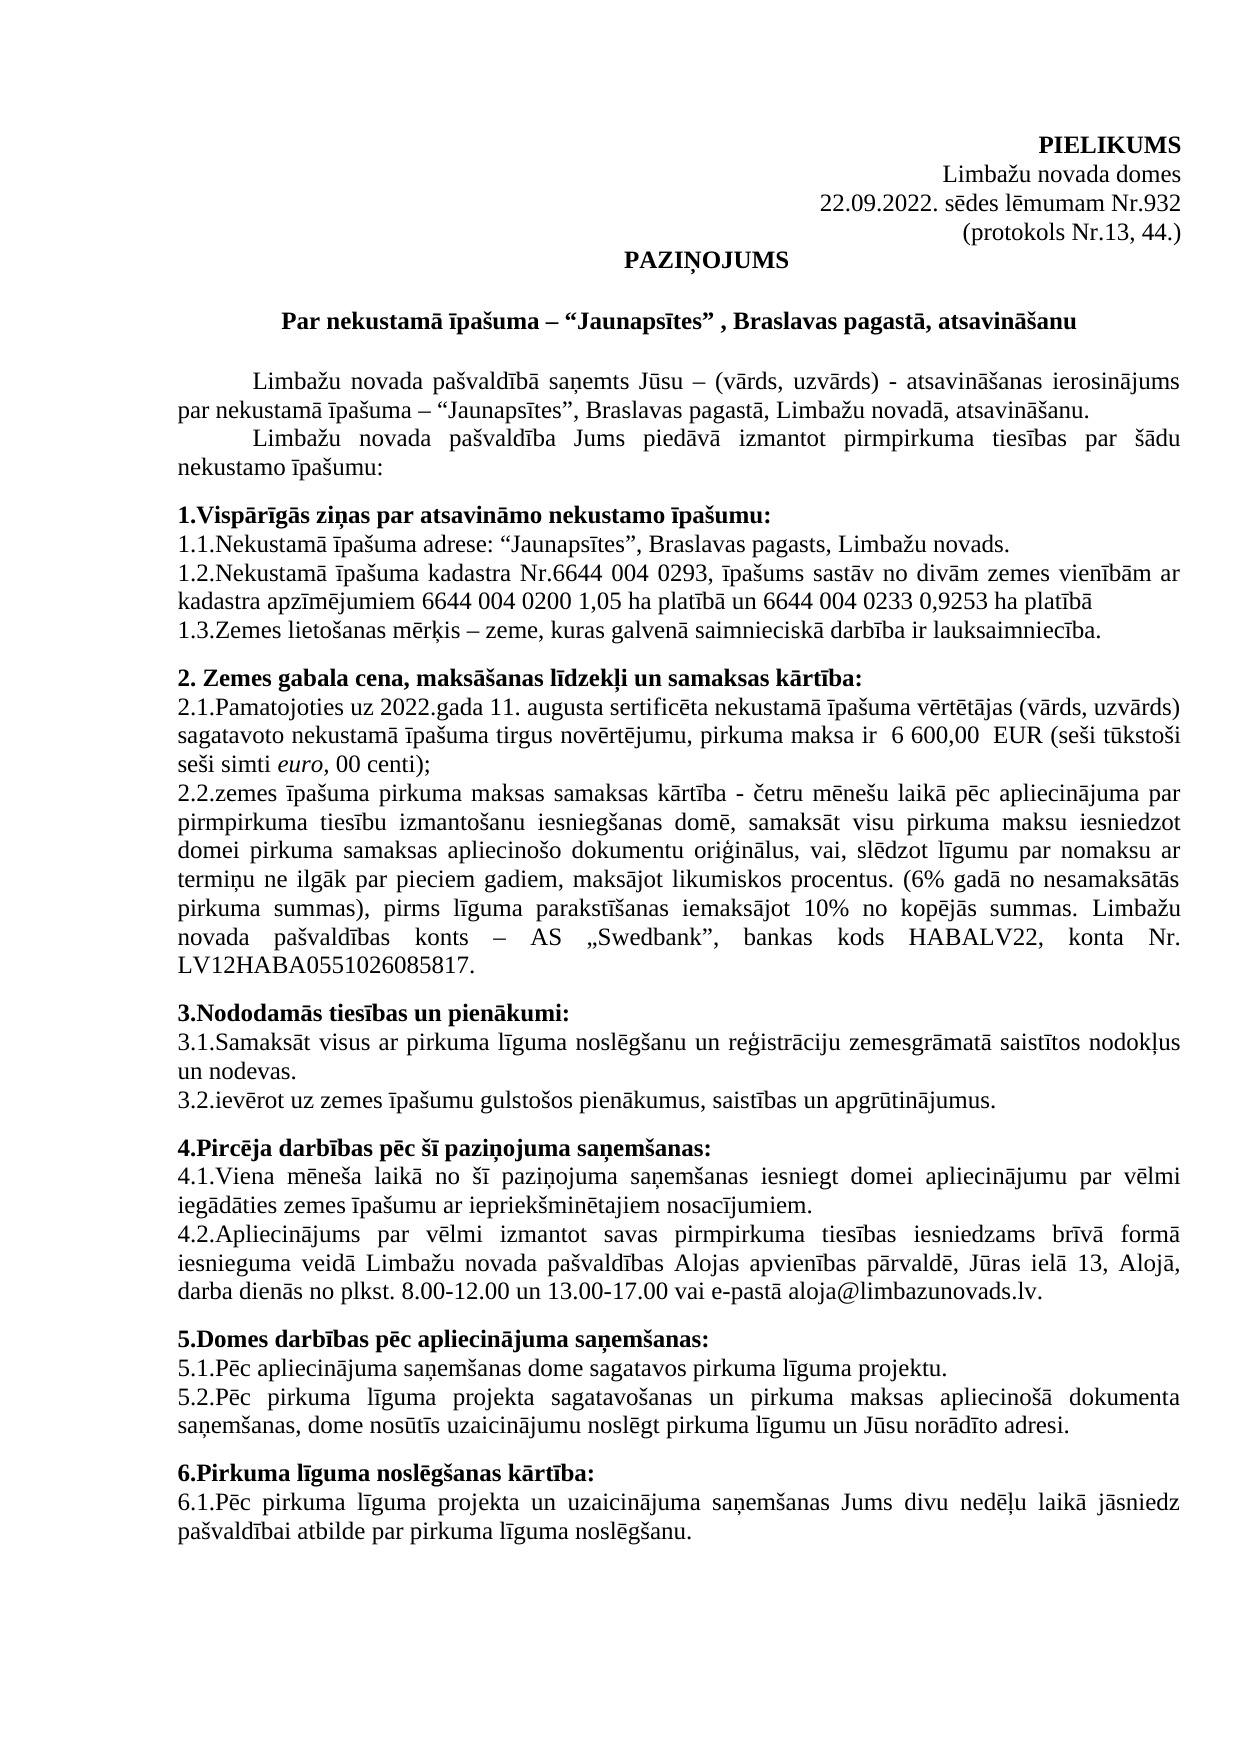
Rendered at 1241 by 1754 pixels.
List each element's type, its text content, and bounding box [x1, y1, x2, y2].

text 3.2.ievērot uz zemes īpašumu gulstošos pienākumus, saistības un apgrūtinājumus. [177, 1085, 1181, 1113]
text 1.Vispārīgās ziņas par atsavināmo nekustamo īpašumu: [177, 500, 1181, 529]
text 3.1.Samaksāt visus ar pirkuma līguma noslēgšanu un reģistrāciju zemesgrāmatā saistītos nodokļus un nodevas. [177, 1027, 1181, 1085]
text (protokols Nr.13, 44.) [177, 217, 1181, 246]
text Limbažu novada pašvaldība Jums piedāvā izmantot pirmpirkuma tiesības par šādu nekustamo īpašumu: [177, 423, 1181, 481]
text 1.1.Nekustamā īpašuma adrese: “Jaunapsītes”, Braslavas pagasts, Limbažu novads. [177, 529, 1181, 558]
text 5.2.Pēc pirkuma līguma projekta sagatavošanas un pirkuma maksas apliecinošā dokumenta saņemšanas, dome nosūtīs uzaicinājumu noslēgt pirkuma līgumu un Jūsu norādīto adresi. [177, 1382, 1181, 1439]
text 6.1.Pēc pirkuma līguma projekta un uzaicinājuma saņemšanas Jums divu nedēļu laikā jāsniedz pašvaldībai atbilde par pirkuma līguma noslēgšanu. [177, 1487, 1181, 1545]
text PIELIKUMS [177, 131, 1181, 159]
text 22.09.2022. sēdes lēmumam Nr.932 [177, 188, 1181, 217]
text 4.1.Viena mēneša laikā no šī paziņojuma saņemšanas iesniegt domei apliecinājumu par vēlmi iegādāties zemes īpašumu ar iepriekšminētajiem nosacījumiem. [177, 1161, 1181, 1219]
text 5.Domes darbības pēc apliecinājuma saņemšanas: [177, 1324, 1181, 1353]
text 2. Zemes gabala cena, maksāšanas līdzekļi un samaksas kārtība: [177, 663, 1181, 692]
text Limbažu novada domes [177, 159, 1181, 188]
text Par nekustamā īpašuma – “Jaunapsītes” , Braslavas pagastā, atsavināšanu [177, 306, 1181, 334]
text 6.Pirkuma līguma noslēgšanas kārtība: [177, 1458, 1181, 1487]
text 3.Nododamās tiesības un pienākumi: [177, 998, 1181, 1027]
text 2.2.zemes īpašuma pirkuma maksas samaksas kārtība - četru mēnešu laikā pēc apliecinājuma par pirmpirkuma tiesību izmantošanu iesniegšanas domē, samaksāt visu pirkuma maksu iesniedzot domei pirkuma samaksas apliecinošo dokumentu oriģinālus, vai, slēdzot līgumu par nomaksu ar termiņu ne ilgāk par pieciem gadiem, maksājot likumiskos procentus. (6% gadā no nesamaksātās pirkuma summas), pirms līguma parakstīšanas iemaksājot 10% no kopējās summas. Limbažu novada pašvaldības konts – AS „Swedbank”, bankas kods HABALV22, konta Nr. LV12HABA0551026085817. [177, 778, 1181, 979]
text PAZIŅOJUMS [177, 246, 1236, 274]
text Limbažu novada pašvaldībā saņemts Jūsu – (vārds, uzvārds) - atsavināšanas ierosinājums par nekustamā īpašuma – “Jaunapsītes”, Braslavas pagastā, Limbažu novadā, atsavināšanu. [177, 366, 1181, 423]
text 5.1.Pēc apliecinājuma saņemšanas dome sagatavos pirkuma līguma projektu. [177, 1353, 1181, 1382]
text 4.Pircēja darbības pēc šī paziņojuma saņemšanas: [177, 1133, 1181, 1161]
text 4.2.Apliecinājums par vēlmi izmantot savas pirmpirkuma tiesības iesniedzams brīvā formā iesnieguma veidā Limbažu novada pašvaldības Alojas apvienības pārvaldē, Jūras ielā 13, Alojā, darba dienās no plkst. 8.00-12.00 un 13.00-17.00 vai e-pastā aloja@limbazunovads.lv. [177, 1219, 1181, 1305]
text 1.2.Nekustamā īpašuma kadastra Nr.6644 004 0293, īpašums sastāv no divām zemes vienībām ar kadastra apzīmējumiem 6644 004 0200 1,05 ha platībā un 6644 004 0233 0,9253 ha platībā [177, 558, 1181, 615]
text 1.3.Zemes lietošanas mērķis – zeme, kuras galvenā saimnieciskā darbība ir lauksaimniecība. [177, 615, 1181, 644]
text 2.1.Pamatojoties uz 2022.gada 11. augusta sertificēta nekustamā īpašuma vērtētājas (vārds, uzvārds) sagatavoto nekustamā īpašuma tirgus novērtējumu, pirkuma maksa ir 6 600,00 EUR (seši tūkstoši seši simti euro, 00 centi); [177, 692, 1181, 778]
